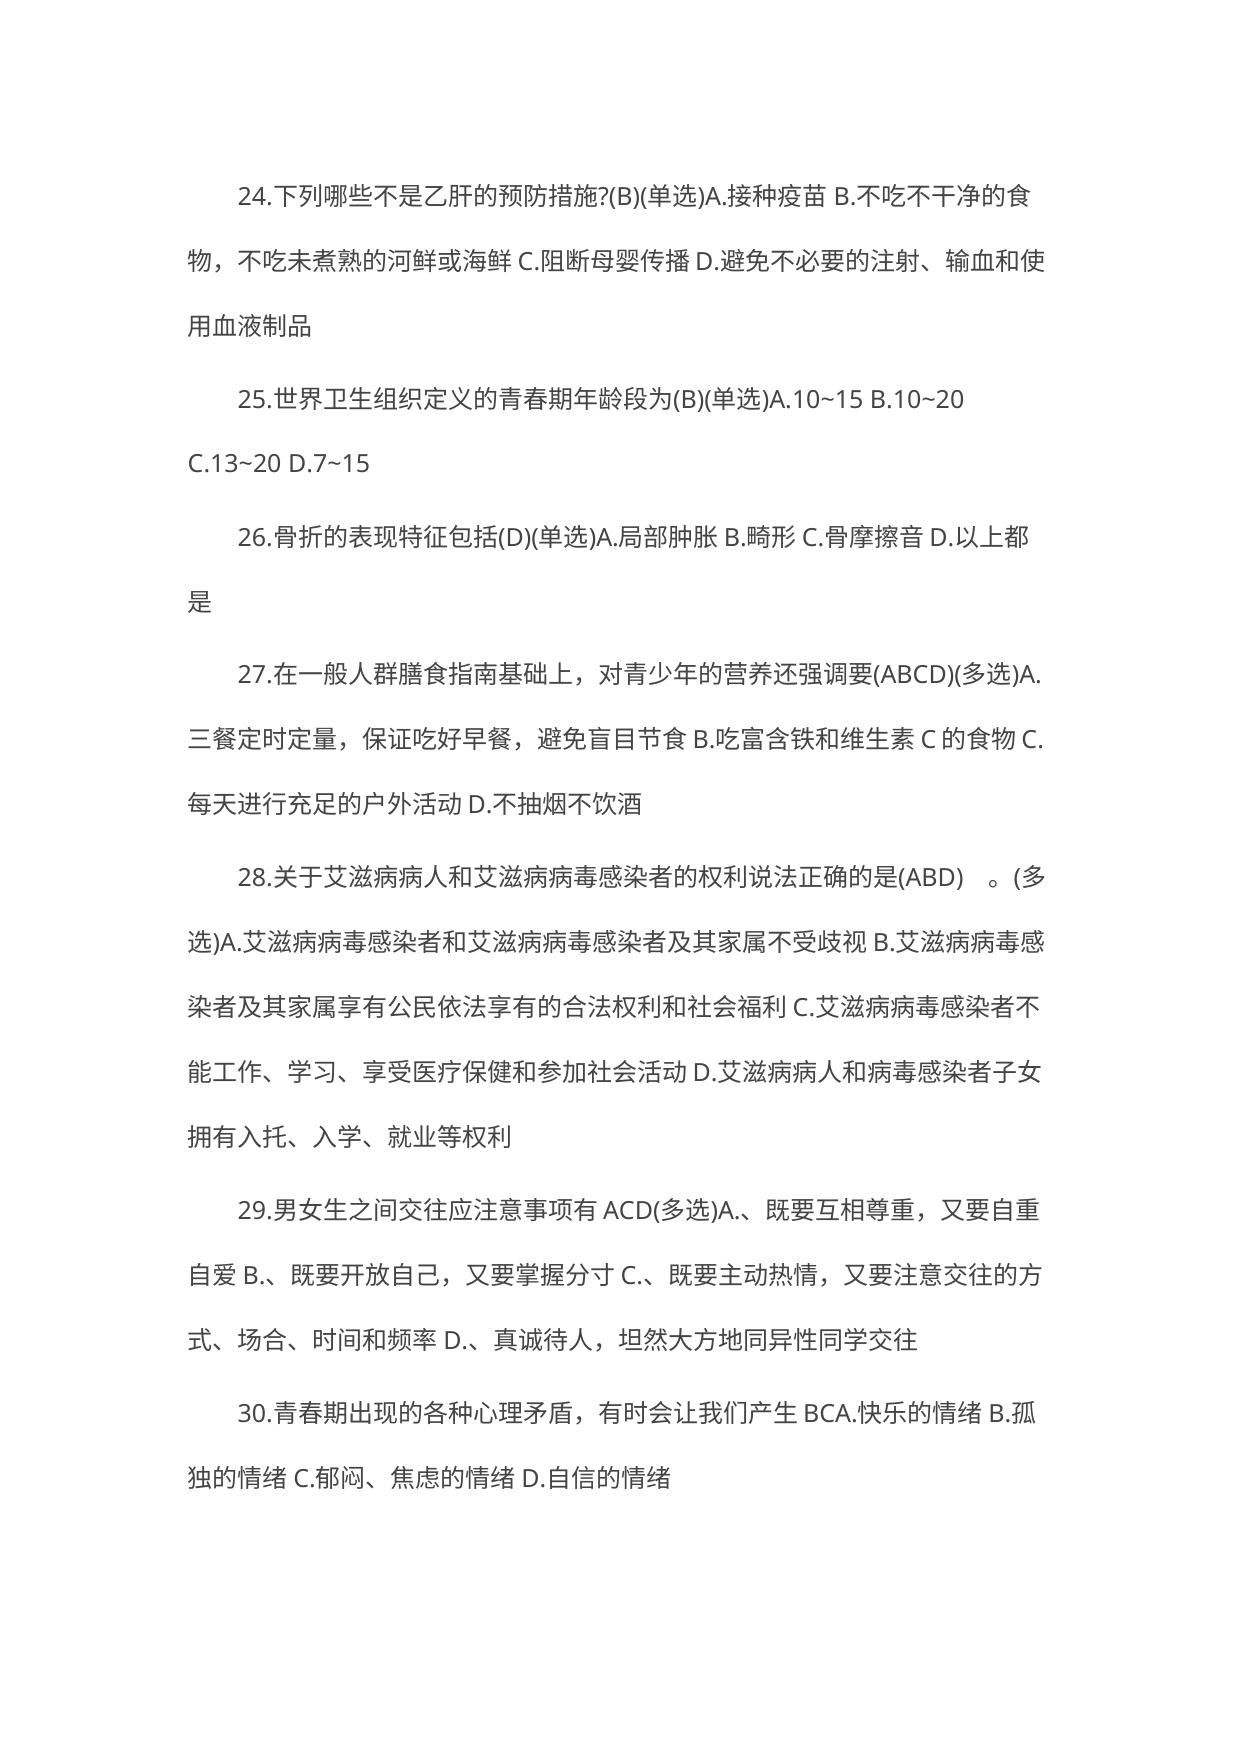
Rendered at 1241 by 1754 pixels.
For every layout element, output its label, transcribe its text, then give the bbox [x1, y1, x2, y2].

text 30.青春期出现的各种心理矛盾，有时会让我们产生BCA.快乐的情绪 B.孤独的情绪 C.郁闷、焦虑的情绪 D.自信的情绪 [187, 1379, 1053, 1509]
text 27.在一般人群膳食指南基础上，对青少年的营养还强调要(ABCD)(多选)A.三餐定时定量，保证吃好早餐，避免盲目节食B.吃富含铁和维生素C的食物C.每天进行充足的户外活动D.不抽烟不饮酒 [187, 640, 1053, 835]
text 28.关于艾滋病病人和艾滋病病毒感染者的权利说法正确的是(ABD) 。(多选)A.艾滋病病毒感染者和艾滋病病毒感染者及其家属不受歧视B.艾滋病病毒感染者及其家属享有公民依法享有的合法权利和社会福利C.艾滋病病毒感染者不能工作、学习、享受医疗保健和参加社会活动D.艾滋病病人和病毒感染者子女拥有入托、入学、就业等权利 [187, 843, 1053, 1168]
text 26.骨折的表现特征包括(D)(单选)A.局部肿胀B.畸形C.骨摩擦音D.以上都是 [187, 503, 1053, 633]
text 25.世界卫生组织定义的青春期年龄段为(B)(单选)A.10~15 B.10~20 C.13~20 D.7~15 [187, 365, 1053, 495]
text 24.下列哪些不是乙肝的预防措施?(B)(单选)A.接种疫苗 B.不吃不干净的食物，不吃未煮熟的河鲜或海鲜C.阻断母婴传播D.避免不必要的注射、输血和使用血液制品 [187, 162, 1053, 357]
text 29.男女生之间交往应注意事项有ACD(多选)A.、既要互相尊重，又要自重自爱B.、既要开放自己，又要掌握分寸C.、既要主动热情，又要注意交往的方式、场合、时间和频率 D.、真诚待人，坦然大方地同异性同学交往 [187, 1176, 1053, 1371]
